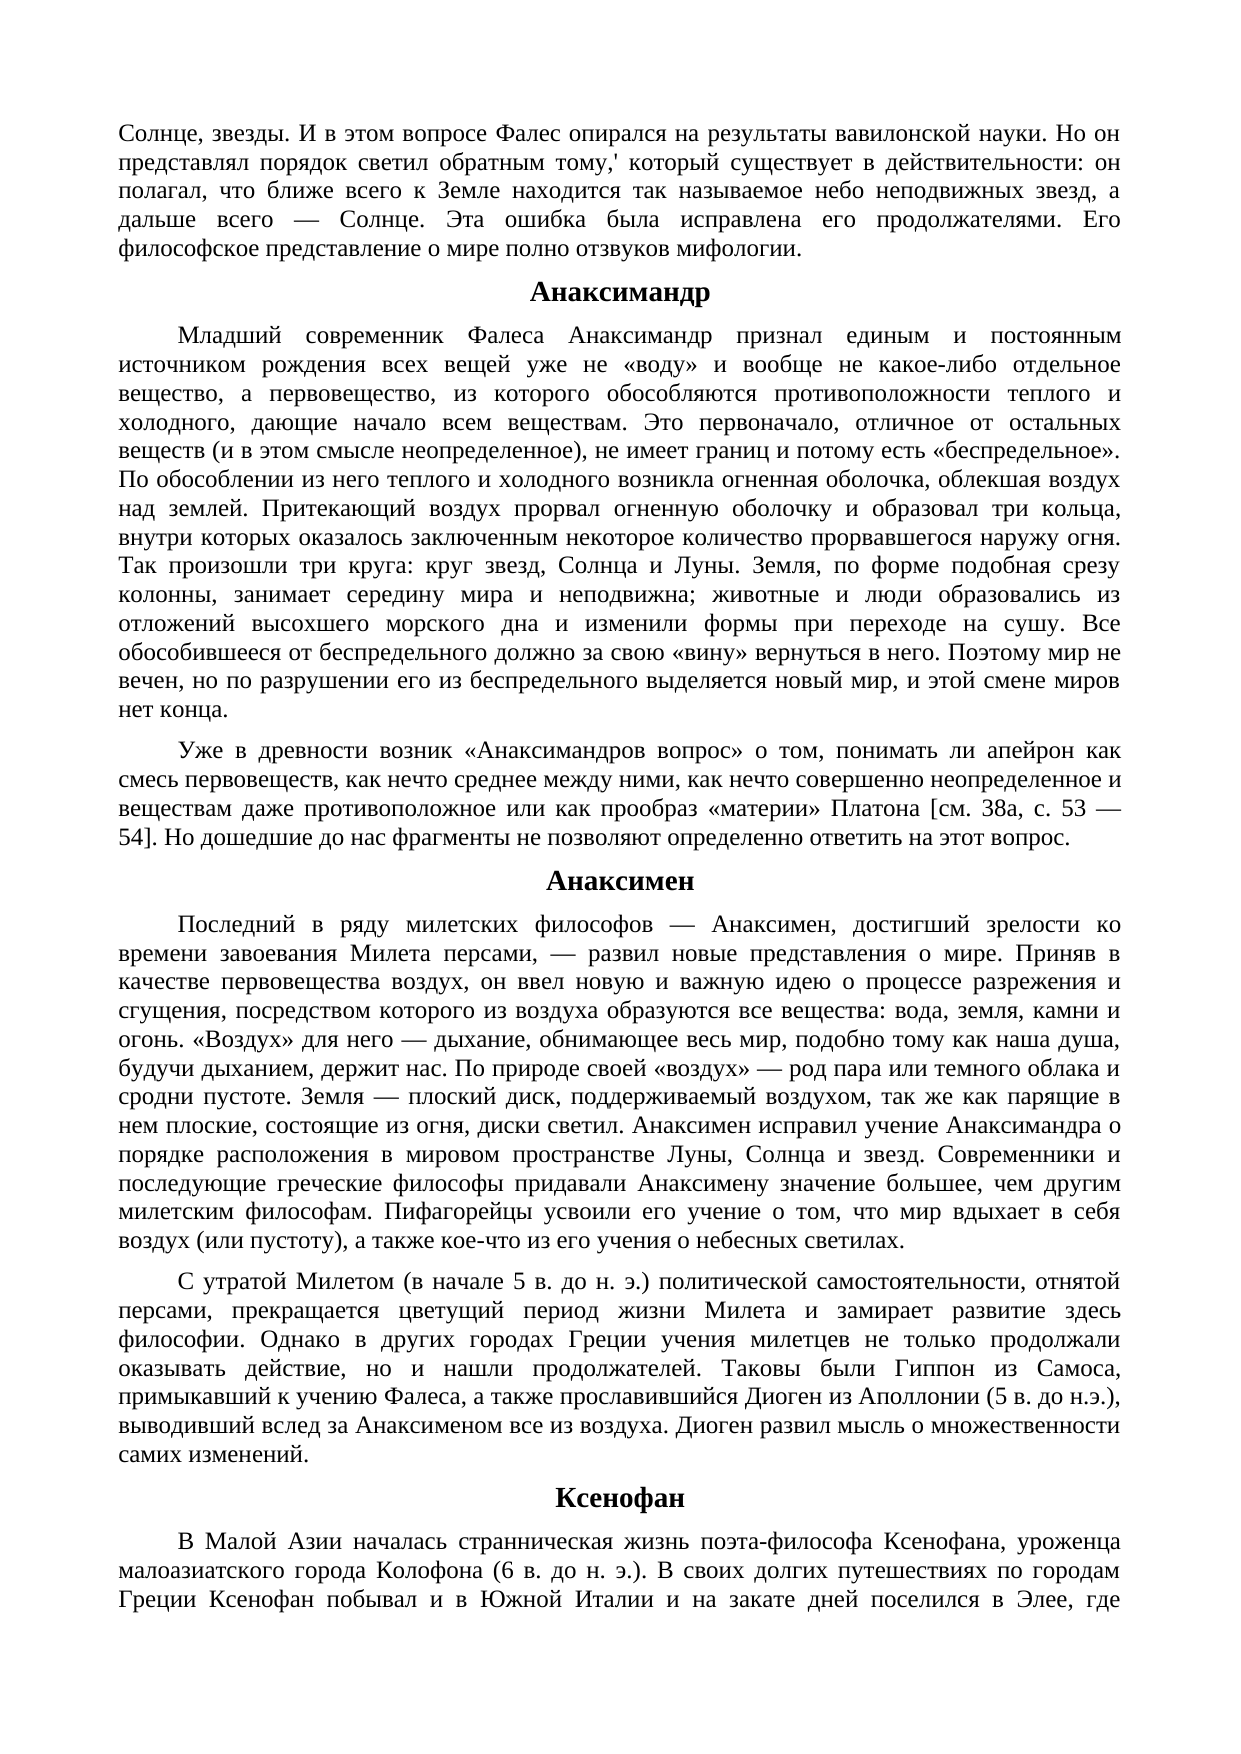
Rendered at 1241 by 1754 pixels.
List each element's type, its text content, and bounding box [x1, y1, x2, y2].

text Ксенофан [118, 1480, 1122, 1514]
text Анаксимен [118, 863, 1122, 896]
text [118, 1526, 1122, 1612]
text Уже в древности возник «Анаксимандров вопрос» о том, понимать ли апейрон как смесь первовеществ, как нечто среднее между ними, как нечто совершенно неопределенное и веществам даже противоположное или как прообраз «материи» Платона [см. 38а, с. 53 — 54]. Но дошедшие до нас фрагменты не позволяют определенно ответить на этот вопрос. [118, 735, 1122, 850]
text Младший современник Фалеса Анаксимандр признал единым и постоянным источником рождения всех вещей уже не «воду» и вообще не какое-либо отдельное вещество, а первовещество, из которого обособляются противоположности теплого и холодного, дающие начало всем веществам. Это первоначало, отличное от остальных веществ (и в этом смысле неопределенное), не имеет границ и потому есть «беспредельное». По обособлении из него теплого и холодного возникла огненная оболочка, облекшая воздух над землей. Притекающий воздух прорвал огненную оболочку и образовал три кольца, внутри которых оказалось заключенным некоторое количество прорвавшегося наружу огня. Так произошли три круга: круг звезд, Солнца и Луны. Земля, по форме подобная срезу колонны, занимает середину мира и неподвижна; животные и люди образовались из отложений высохшего морского дна и изменили формы при переходе на сушу. Все обособившееся от беспредельного должно за свою «вину» вернуться в него. Поэтому мир не вечен, но по разрушении его из беспредельного выделяется новый мир, и этой смене миров нет конца. [118, 320, 1122, 723]
text Последний в ряду милетских философов — Анаксимен, достигший зрелости ко времени завоевания Милета персами, — развил новые представления о мире. Приняв в качестве первовещества воздух, он ввел новую и важную идею о процессе разрежения и сгущения, посредством которого из воздуха образуются все вещества: вода, земля, камни и огонь. «Воздух» для него — дыхание, обнимающее весь мир, подобно тому как наша душа, будучи дыханием, держит нас. По природе своей «воздух» — род пара или темного облака и сродни пустоте. Земля — плоский диск, поддерживаемый воздухом, так же как парящие в нем плоские, состоящие из огня, диски светил. Анаксимен исправил учение Анаксимандра о порядке расположения в мировом пространстве Луны, Солнца и звезд. Современники и последующие греческие философы придавали Анаксимену значение большее, чем другим милетским философам. Пифагорейцы усвоили его учение о том, что мир вдыхает в себя воздух (или пустоту), а также кое-что из его учения о небесных светилах. [118, 909, 1122, 1254]
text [118, 118, 1122, 262]
text Анаксимандр [118, 274, 1122, 308]
text С утратой Милетом (в начале 5 в. до н. э.) политической самостоятельности, отнятой персами, прекращается цветущий период жизни Милета и замирает развитие здесь философии. Однако в других городах Греции учения милетцев не только продолжали оказывать действие, но и нашли продолжателей. Таковы были Гиппон из Самоса, примыкавший к учению Фалеса, а также прославившийся Диоген из Аполлонии (5 в. до н.э.), выводивший вслед за Анаксименом все из воздуха. Диоген развил мысль о множественности самих изменений. [118, 1266, 1122, 1468]
